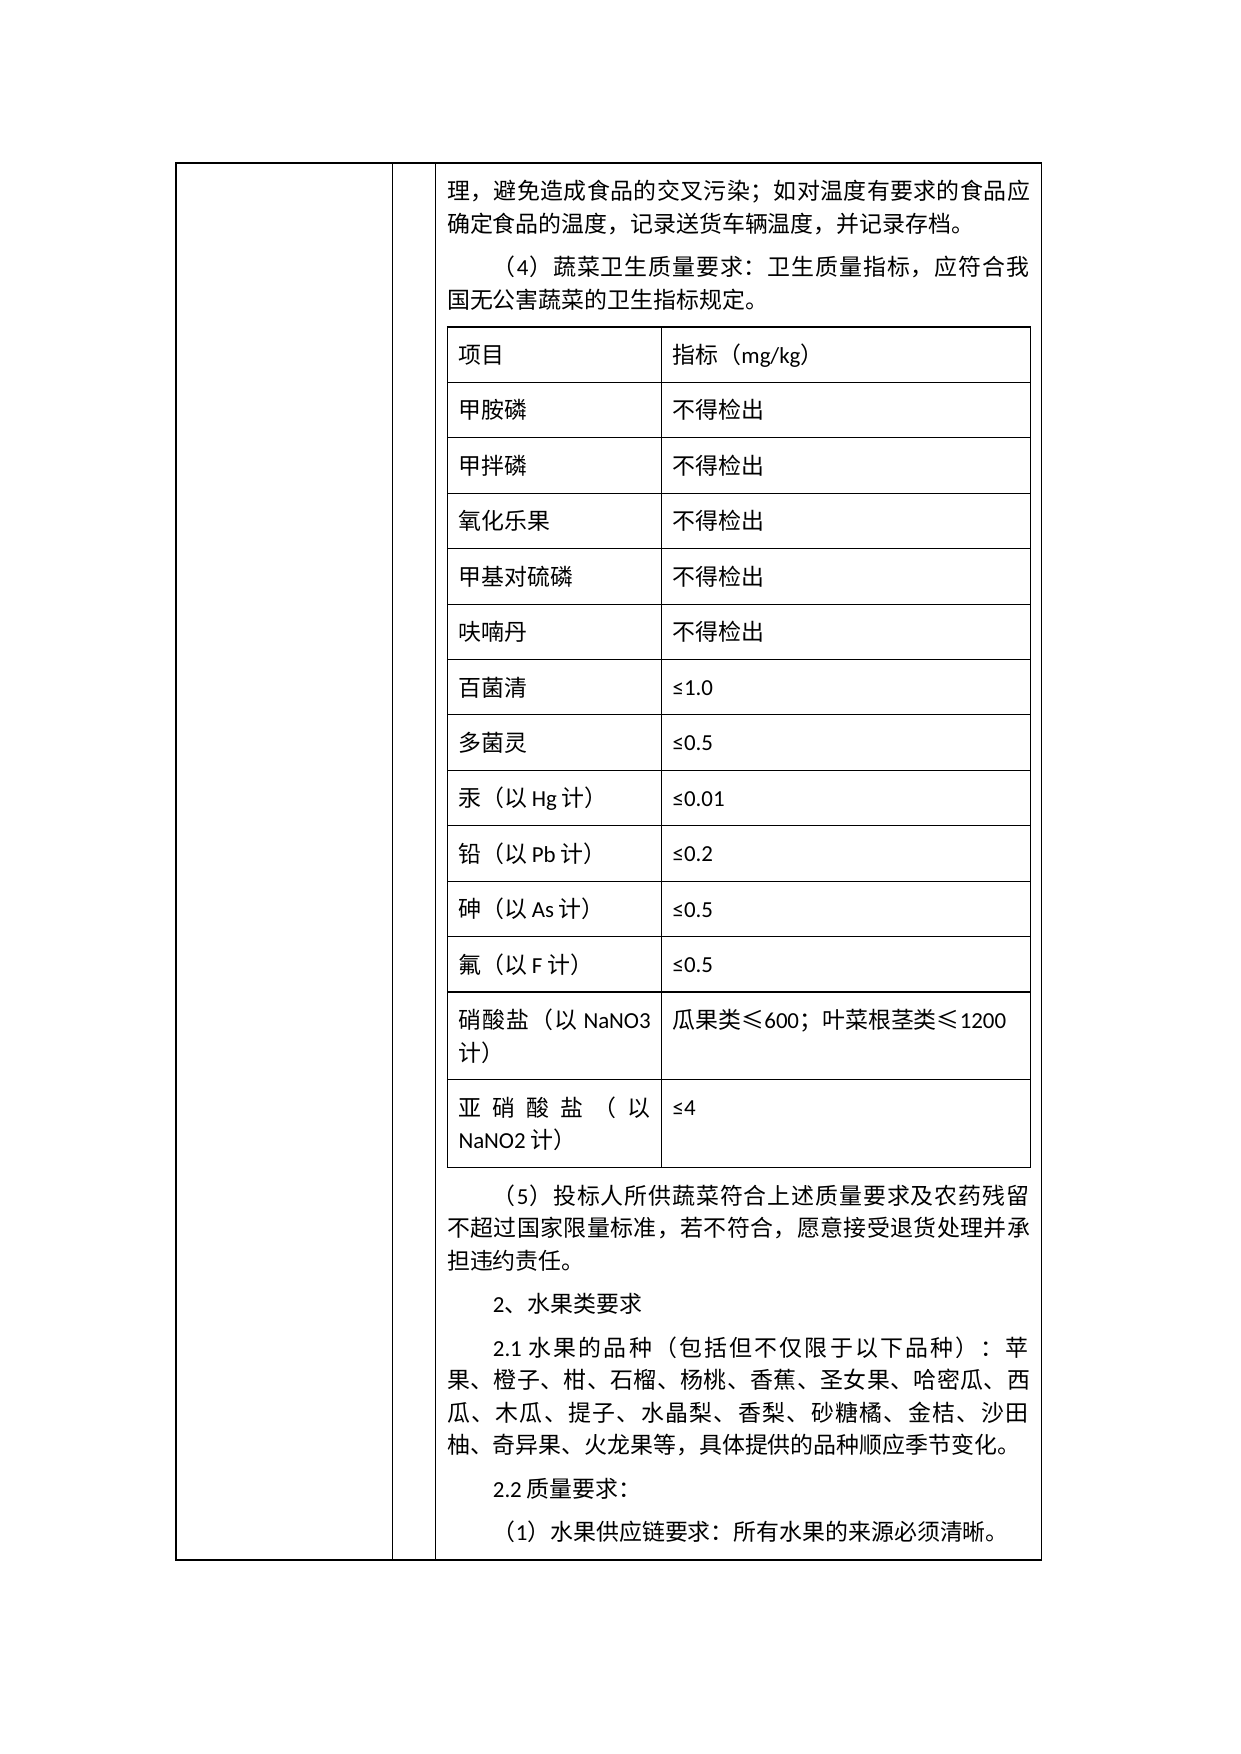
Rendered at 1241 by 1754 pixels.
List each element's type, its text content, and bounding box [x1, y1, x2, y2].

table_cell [436, 164, 1041, 1559]
table_cell [177, 164, 392, 1559]
table_cell 1 [393, 164, 435, 1559]
